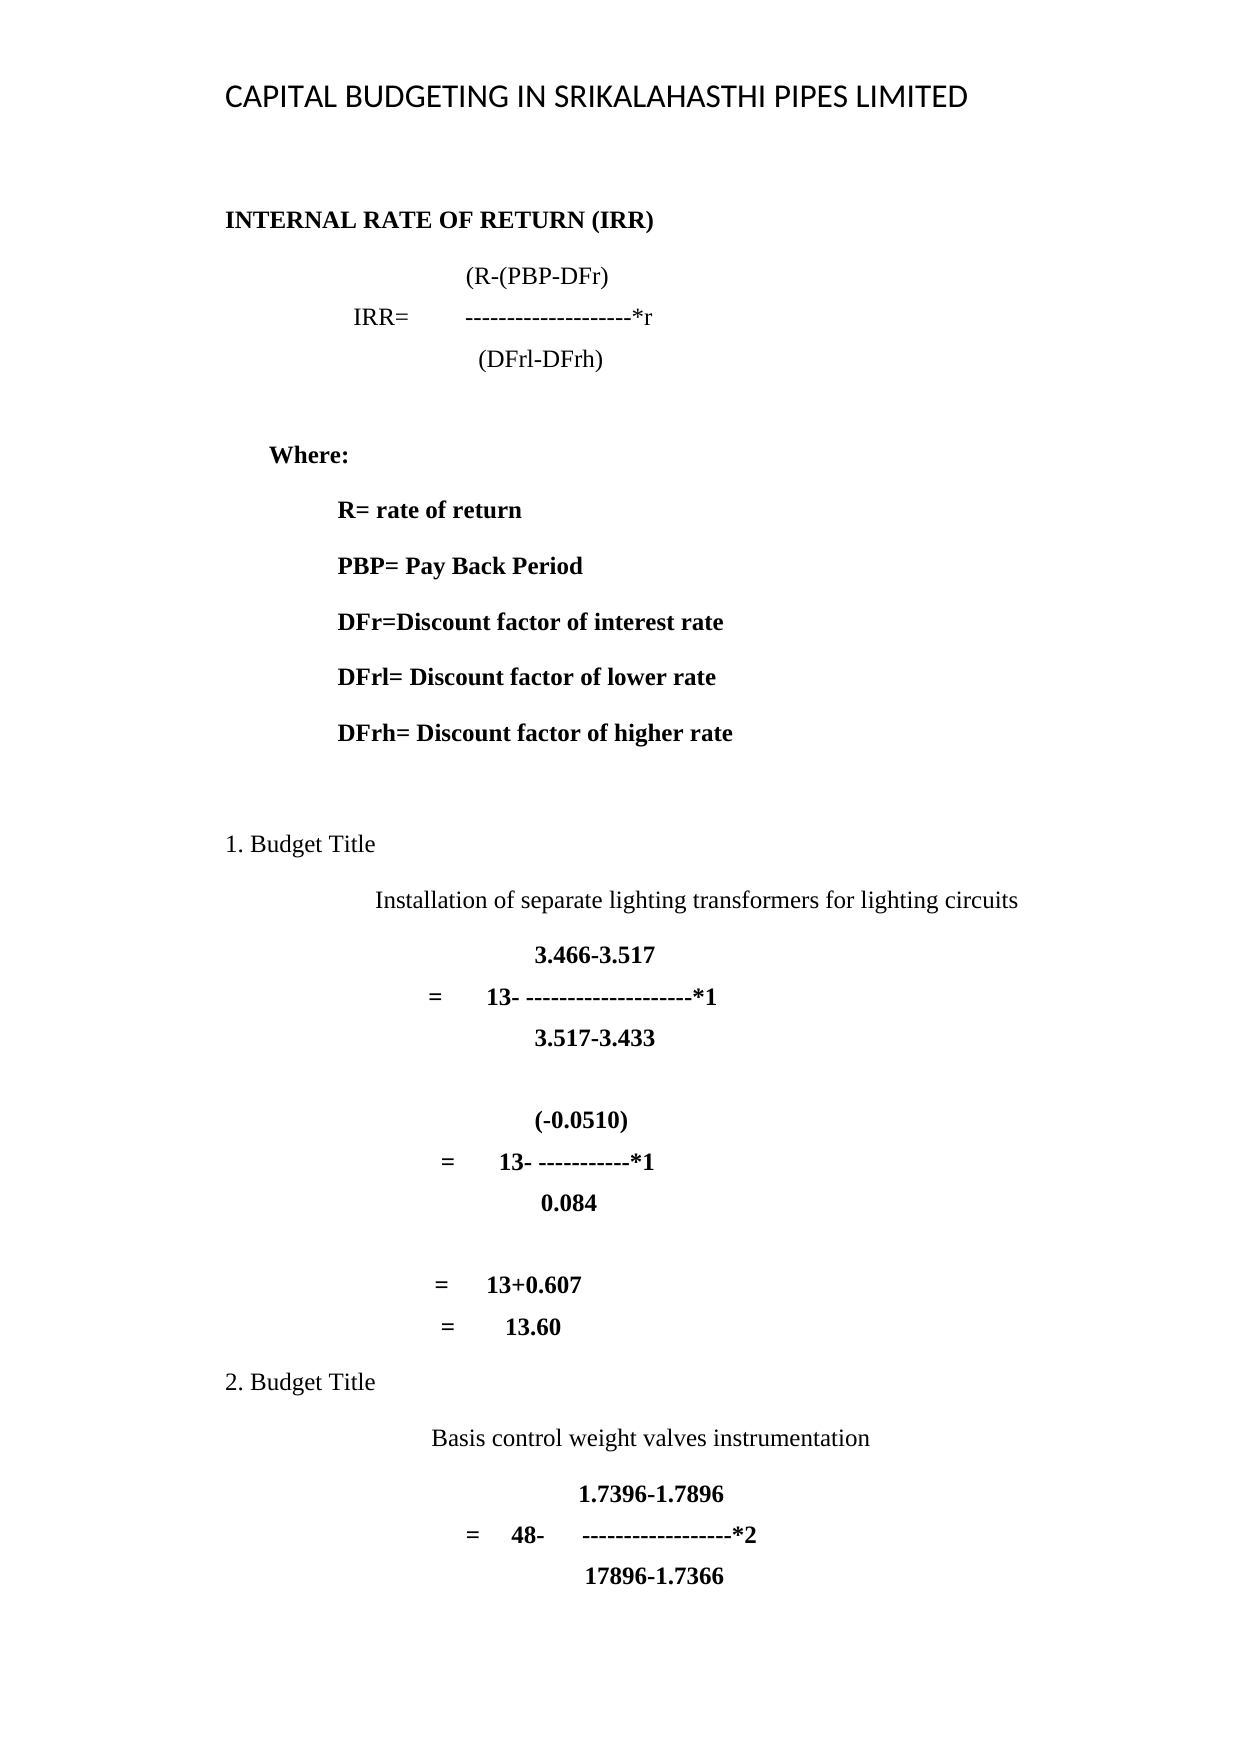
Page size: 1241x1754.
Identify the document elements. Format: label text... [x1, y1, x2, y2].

text R= rate of return [225, 496, 1090, 524]
text DFrl= Discount factor of lower rate [225, 662, 1090, 691]
text (R-(PBP-DFr) [347, 261, 1090, 290]
text = 13+0.607 [347, 1271, 1090, 1299]
text PBP= Pay Back Period [225, 551, 1090, 580]
text 0.084 [347, 1188, 1090, 1217]
text DFrh= Discount factor of higher rate [225, 718, 1090, 747]
text INTERNAL RATE OF RETURN (IRR) [225, 206, 1090, 234]
text = 13- -----------*1 [347, 1147, 1090, 1176]
text IRR= --------------------*r [347, 302, 1090, 331]
text 1. Budget Title [225, 829, 1090, 858]
text 2. Budget Title [225, 1367, 1090, 1396]
text 1.7396-1.7896 [347, 1479, 1090, 1507]
text 3.517-3.433 [347, 1023, 1090, 1052]
text Basis control weight valves instrumentation [347, 1423, 1090, 1452]
text 3.466-3.517 [347, 941, 1090, 969]
text DFr=Discount factor of interest rate [225, 607, 1090, 636]
text (-0.0510) [347, 1106, 1090, 1134]
text = 48- ------------------*2 [347, 1520, 1090, 1549]
text = 13- --------------------*1 [347, 982, 1090, 1011]
text (DFrl-DFrh) [347, 344, 1090, 372]
text = 13.60 [347, 1312, 1090, 1341]
text Where: [225, 440, 1090, 469]
text Installation of separate lighting transformers for lighting circuits [347, 885, 1090, 914]
text 17896-1.7366 [347, 1561, 1090, 1590]
